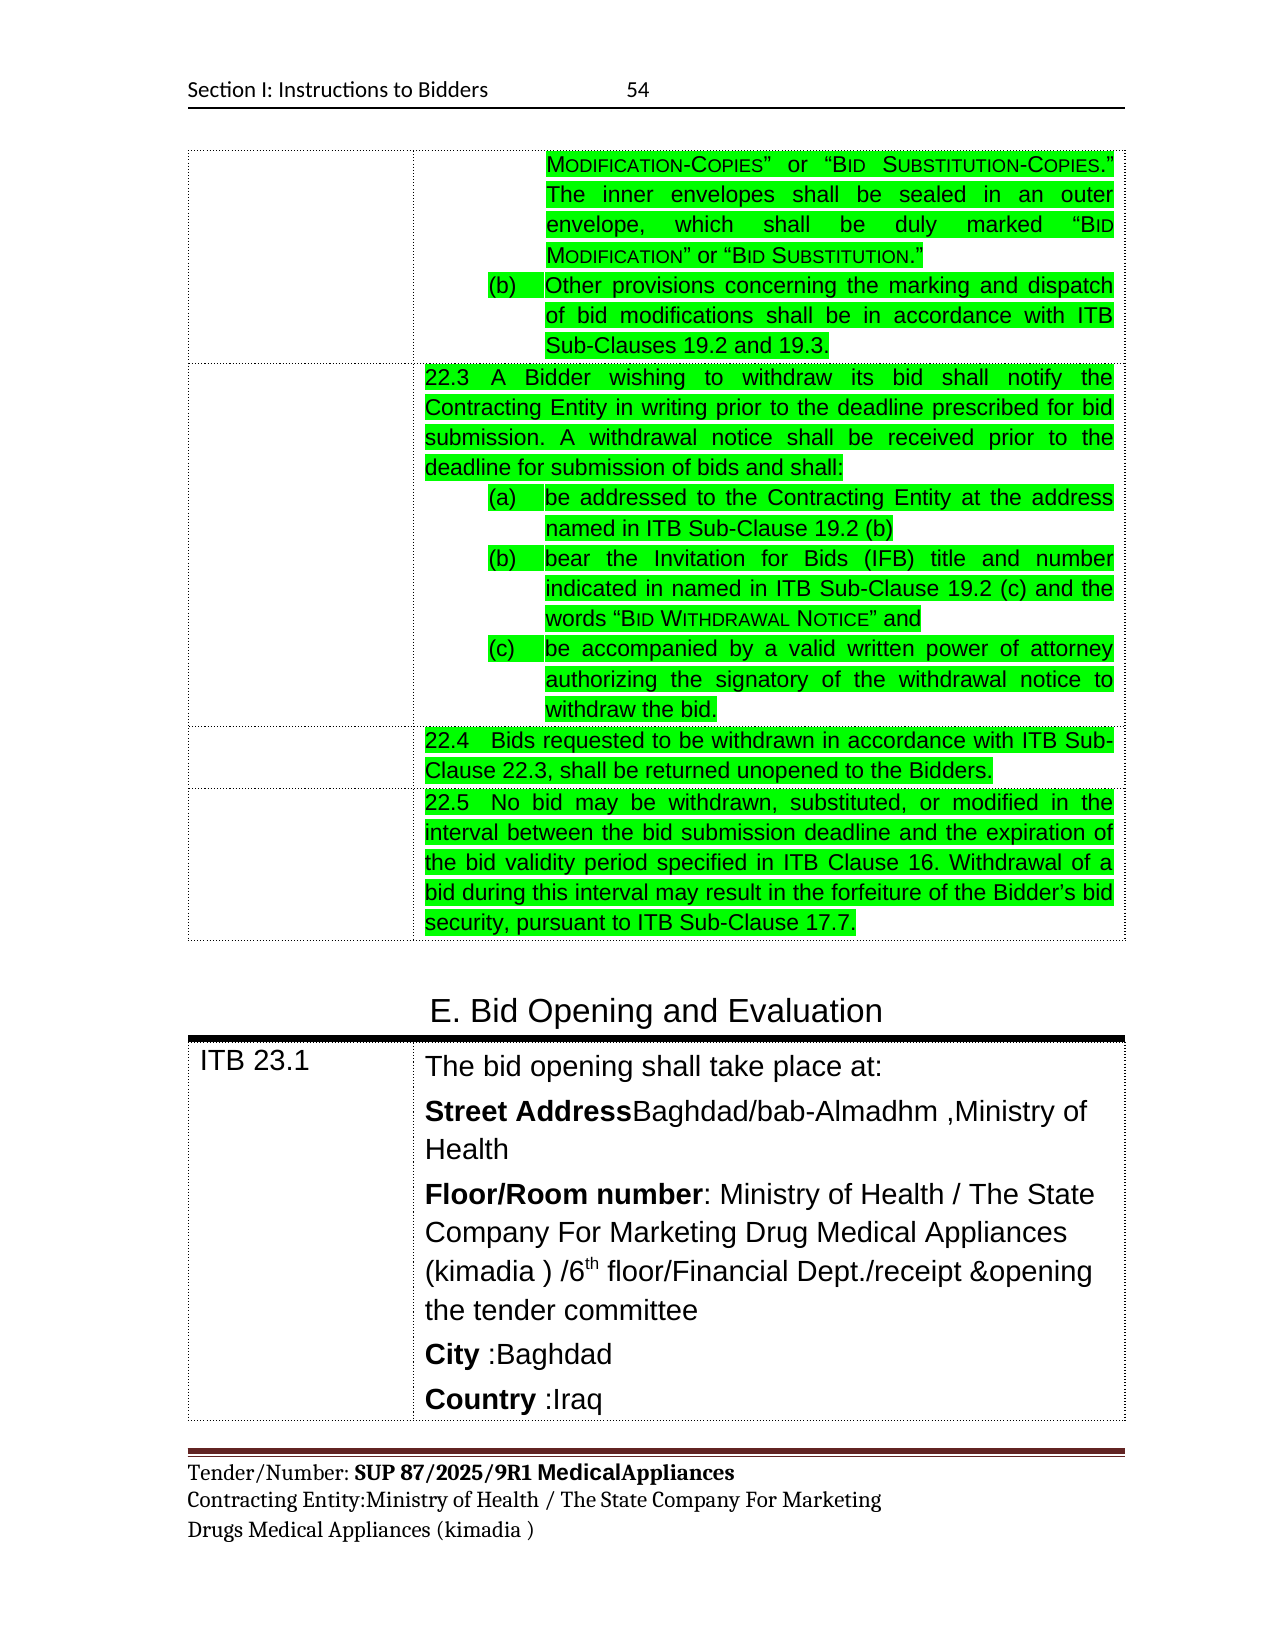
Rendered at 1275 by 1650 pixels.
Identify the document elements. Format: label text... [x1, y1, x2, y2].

table_cell [188, 150, 413, 362]
table_cell 22.4 Bids requested to be withdrawn in accordance with ITB Sub-Clause 22.3, shall be returned unopened to the Bidders. [413, 726, 1125, 787]
table_cell [188, 788, 413, 939]
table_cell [413, 150, 1125, 362]
table_cell [188, 726, 413, 787]
table_cell 22.3 A Bidder wishing to withdraw its bid shall notify the Contracting Entity in writing prior to the deadline prescribed for bid submission. A withdrawal notice shall be received prior to the deadline for submission of bids and shall: (a) be addressed to the Contracting Entity at the address named in ITB Sub-Clause 19.2 (b) (b) bear the Invitation for Bids (IFB) title and number indicated in named in ITB Sub-Clause 19.2 (c) and the words “Bid Withdrawal Notice” and (c) be accompanied by a valid written power of attorney authorizing the signatory of the withdrawal notice to withdraw the bid. [413, 363, 1125, 726]
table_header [413, 1042, 1125, 1419]
table_cell [188, 363, 413, 726]
table_cell 22.5 No bid may be withdrawn, substituted, or modified in the interval between the bid submission deadline and the expiration of the bid validity period specified in ITB Clause 16. Withdrawal of a bid during this interval may result in the forfeiture of the Bidder’s bid security, pursuant to ITB Sub-Clause 17.7. [413, 788, 1125, 939]
table_header ITB 23.1 [188, 1042, 413, 1419]
text E. Bid Opening and Evaluation [187, 991, 1125, 1042]
